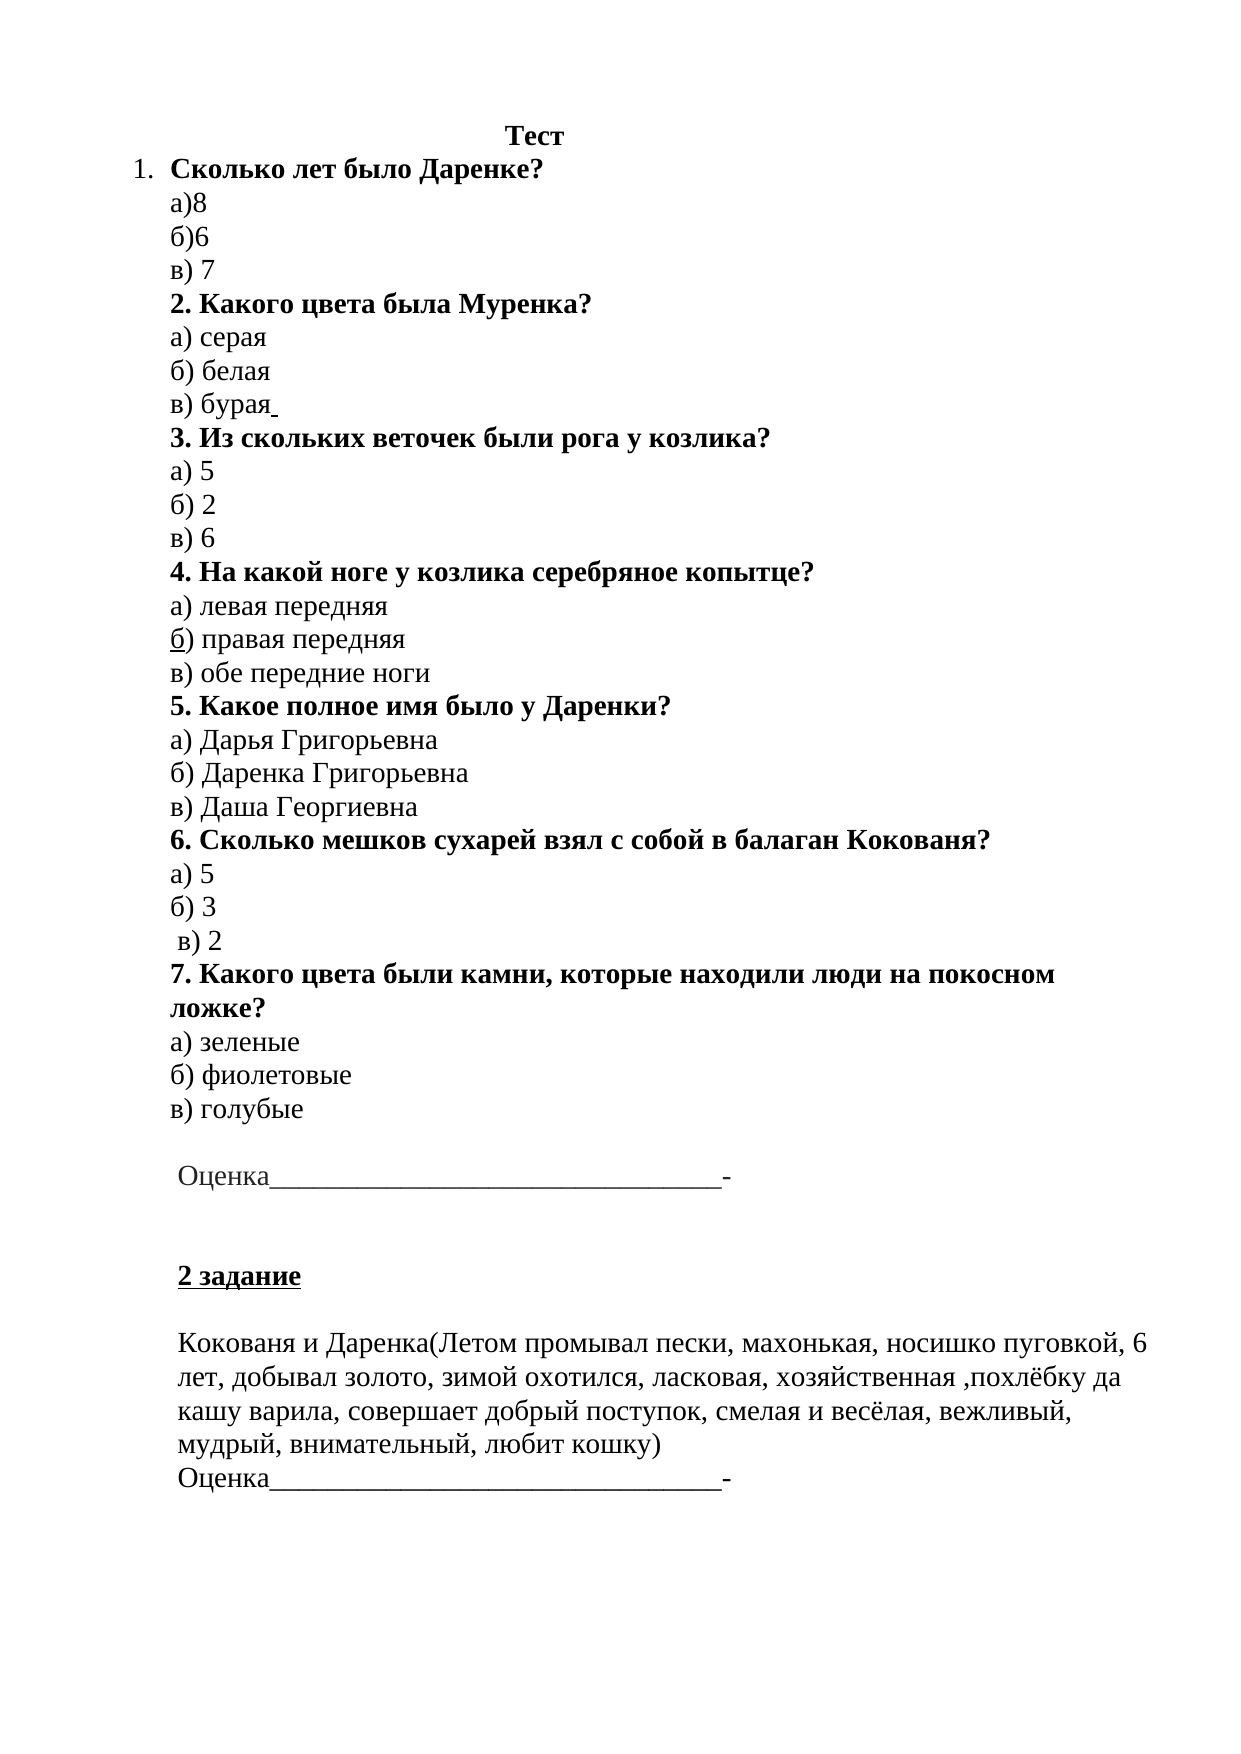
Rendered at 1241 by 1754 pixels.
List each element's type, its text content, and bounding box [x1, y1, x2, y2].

list в) бурая 3. Из скольких веточек были рога у козлика? а) 5 [170, 386, 1152, 487]
list б)6 [170, 219, 1152, 252]
text 2 задание [177, 1258, 1152, 1292]
list б) 3 [170, 889, 1152, 923]
list б) правая передняя [170, 621, 1152, 655]
list б) белая [170, 353, 1152, 386]
list в) Даша Георгиевна 6. Сколько мешков сухарей взял с собой в балаган Кокованя? а) 5 [170, 789, 1152, 889]
list в) 2 7. Какого цвета были камни, которые находили люди на покосном ложке? а) зеленые [170, 923, 1152, 1057]
list в) голубые [170, 1091, 1152, 1124]
text Оценка_______________________________- [177, 1158, 1152, 1191]
list б) Даренка Григорьевна [170, 755, 1152, 789]
text Тест [118, 118, 1152, 152]
text Кокованя и Даренка(Летом промывал пески, махонькая, носишко пуговкой, 6 лет, добывал золото, зимой охотился, ласковая, хозяйственная ,похлёбку да кашу варила, совершает добрый поступок, смелая и весёлая, вежливый, мудрый, внимательный, любит кошку) [177, 1326, 1152, 1460]
list Сколько лет было Даренке? а)8 [132, 152, 1152, 219]
text Оценка_______________________________- [177, 1460, 1152, 1493]
list б) фиолетовые [170, 1057, 1152, 1091]
list в) 7 2. Какого цвета была Муренка? а) серая [170, 252, 1152, 353]
list б) 2 [170, 487, 1152, 521]
list в) обе передние ноги 5. Какое полное имя было у Даренки? а) Дарья Григорьевна [170, 655, 1152, 755]
list в) 6 4. На какой ноге у козлика серебряное копытце? а) левая передняя [170, 521, 1152, 621]
